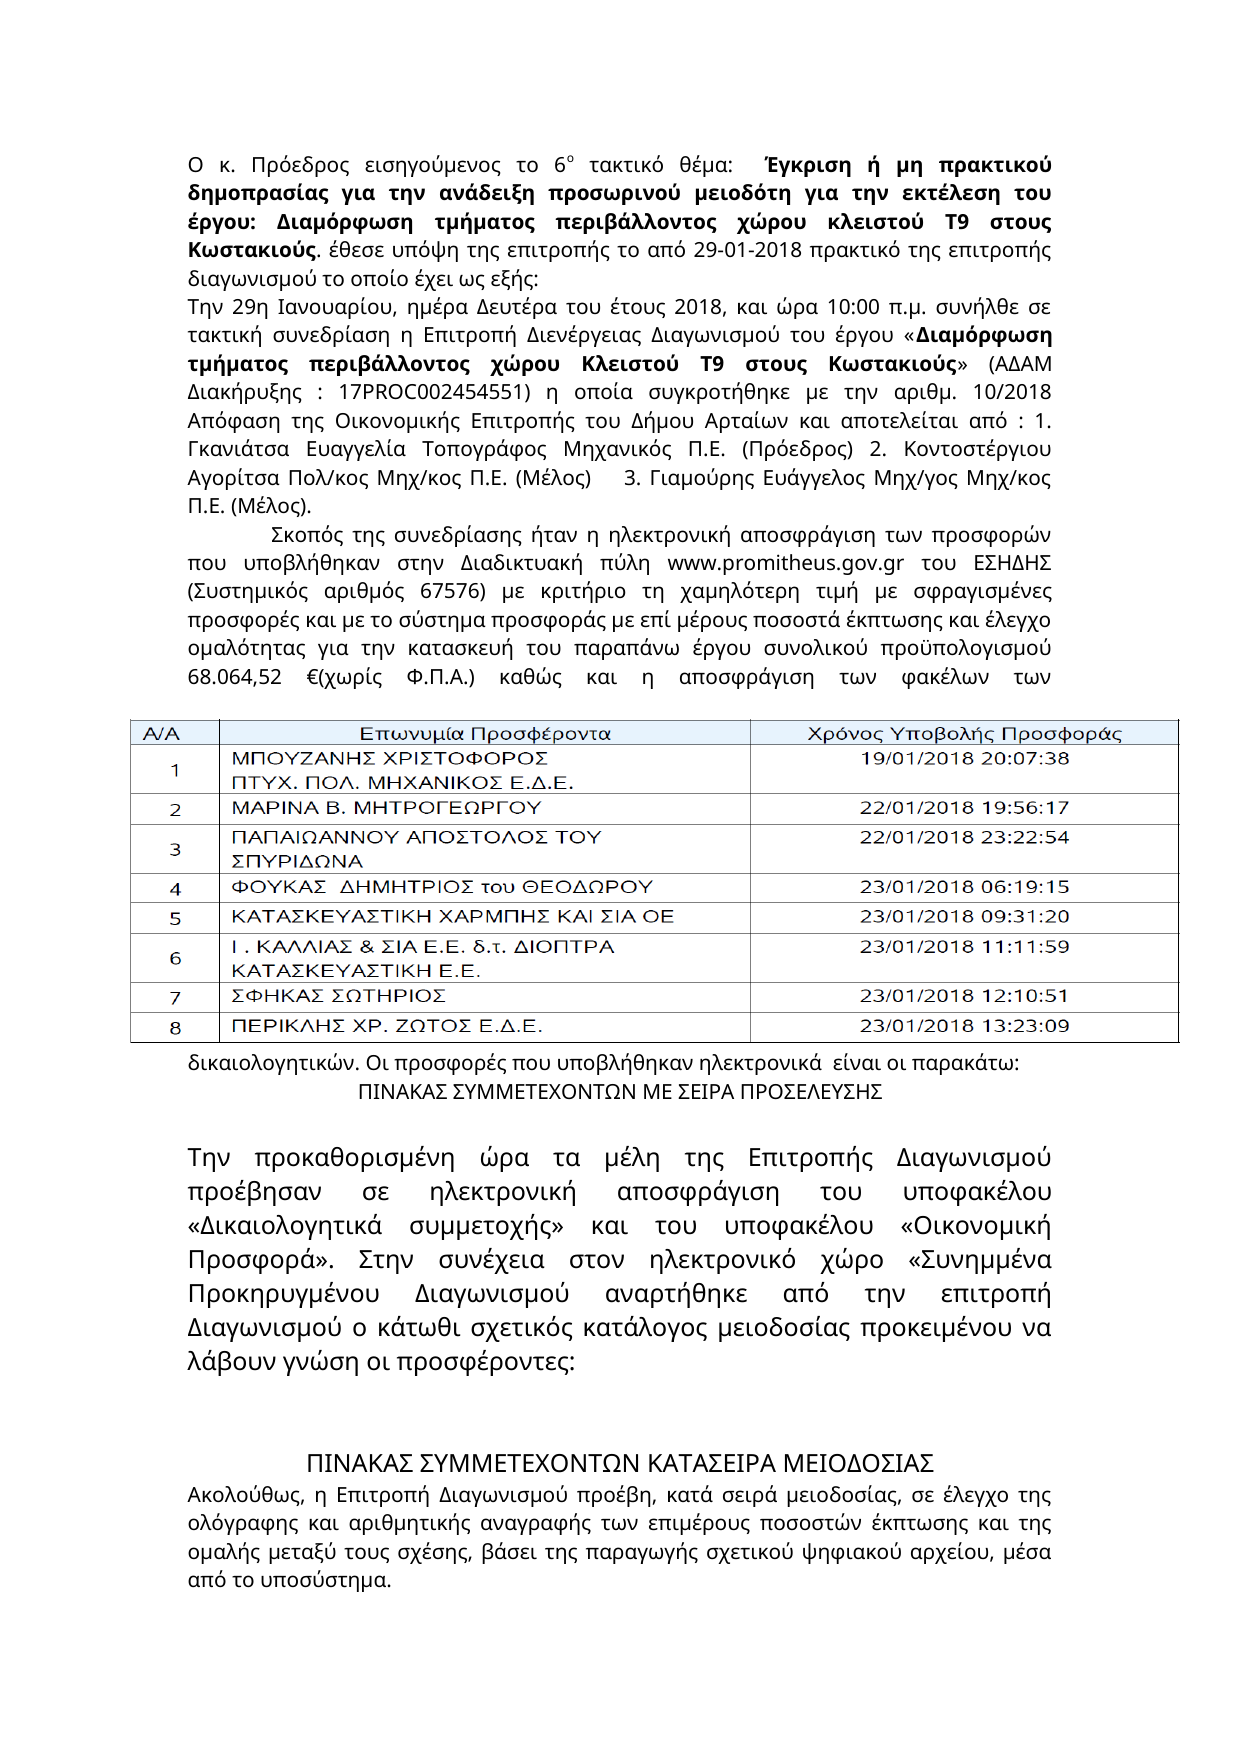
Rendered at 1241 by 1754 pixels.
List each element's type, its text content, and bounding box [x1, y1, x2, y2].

text ΠΙΝΑΚΑΣ ΣΥΜΜΕΤΕΧΟΝΤΩΝ ΚΑΤΑΣΕΙΡΑ ΜΕΙΟΔΟΣΙΑΣ [187, 1446, 1053, 1480]
text ΠΙΝΑΚΑΣ ΣΥΜΜΕΤΕΧΟΝΤΩΝ ΜΕ ΣΕΙΡΑ ΠΡΟΣΕΛΕΥΣΗΣ [187, 1077, 1053, 1105]
picture [101, 707, 1207, 1049]
text Την προκαθορισμένη ώρα τα μέλη της Επιτροπής Διαγωνισμού προέβησαν σε ηλεκτρονική αποσφράγιση του υποφακέλου «Δικαιολογητικά συμμετοχής» και του υποφακέλου «Οικονομική Προσφορά». Στην συνέχεια στον ηλεκτρονικό χώρο «Συνημμένα Προκηρυγμένου Διαγωνισμού αναρτήθηκε από την επιτροπή Διαγωνισμού ο κάτωθι σχετικός κατάλογος μειοδοσίας προκειμένου να λάβουν γνώση οι προσφέροντες: [187, 1139, 1053, 1378]
text Σκοπός της συνεδρίασης ήταν η ηλεκτρονική αποσφράγιση των προσφορών που υποβλήθηκαν στην Διαδικτυακή πύλη www.promitheus.gov.gr του ΕΣΗΔΗΣ (Συστημικός αριθμός 67576) με κριτήριο τη χαμηλότερη τιμή με σφραγισμένες προσφορές και με το σύστημα προσφοράς με επί μέρους ποσοστά έκπτωσης και έλεγχο ομαλότητας για την κατασκευή του παραπάνω έργου συνολικού προϋπολογισμού 68.064,52 €(χωρίς Φ.Π.Α.) καθώς και η αποσφράγιση των φακέλων των δικαιολογητικών. Οι προσφορές που υποβλήθηκαν ηλεκτρονικά είναι οι παρακάτω: [187, 520, 1053, 707]
text Ακολούθως, η Επιτροπή Διαγωνισμού προέβη, κατά σειρά μειοδοσίας, σε έλεγχο της ολόγραφης και αριθμητικής αναγραφής των επιμέρους ποσοστών έκπτωσης και της ομαλής μεταξύ τους σχέσης, βάσει της παραγωγής σχετικού ψηφιακού αρχείου, μέσα από το υποσύστημα. [187, 1480, 1053, 1594]
text Την 29η Ιανουαρίου, ημέρα Δευτέρα του έτους 2018, και ώρα 10:00 π.μ. συνήλθε σε τακτική συνεδρίαση η Επιτροπή Διενέργειας Διαγωνισμού του έργου «Διαμόρφωση τμήματος περιβάλλοντος χώρου Κλειστού Τ9 στους Κωστακιούς» (ΑΔΑΜ Διακήρυξης : 17PROC002454551) η οποία συγκροτήθηκε με την αριθμ. 10/2018 Απόφαση της Οικονομικής Επιτροπής του Δήμου Αρταίων και αποτελείται από : 1. Γκανιάτσα Ευαγγελία Τοπογράφος Μηχανικός Π.Ε. (Πρόεδρος) 2. Κοντοστέργιου Αγορίτσα Πολ/κος Μηχ/κος Π.Ε. (Μέλος) 3. Γιαμούρης Ευάγγελος Μηχ/γος Μηχ/κος Π.Ε. (Μέλος). [187, 292, 1053, 520]
text Ο κ. Πρόεδρος εισηγούμενος το 6ο τακτικό θέμα: Έγκριση ή μη πρακτικού δημοπρασίας για την ανάδειξη προσωρινού μειοδότη για την εκτέλεση του έργου: Διαμόρφωση τμήματος περιβάλλοντος χώρου κλειστού Τ9 στους Κωστακιούς. έθεσε υπόψη της επιτροπής το από 29-01-2018 πρακτικό της επιτροπής διαγωνισμού το οποίο έχει ως εξής: [187, 150, 1053, 292]
